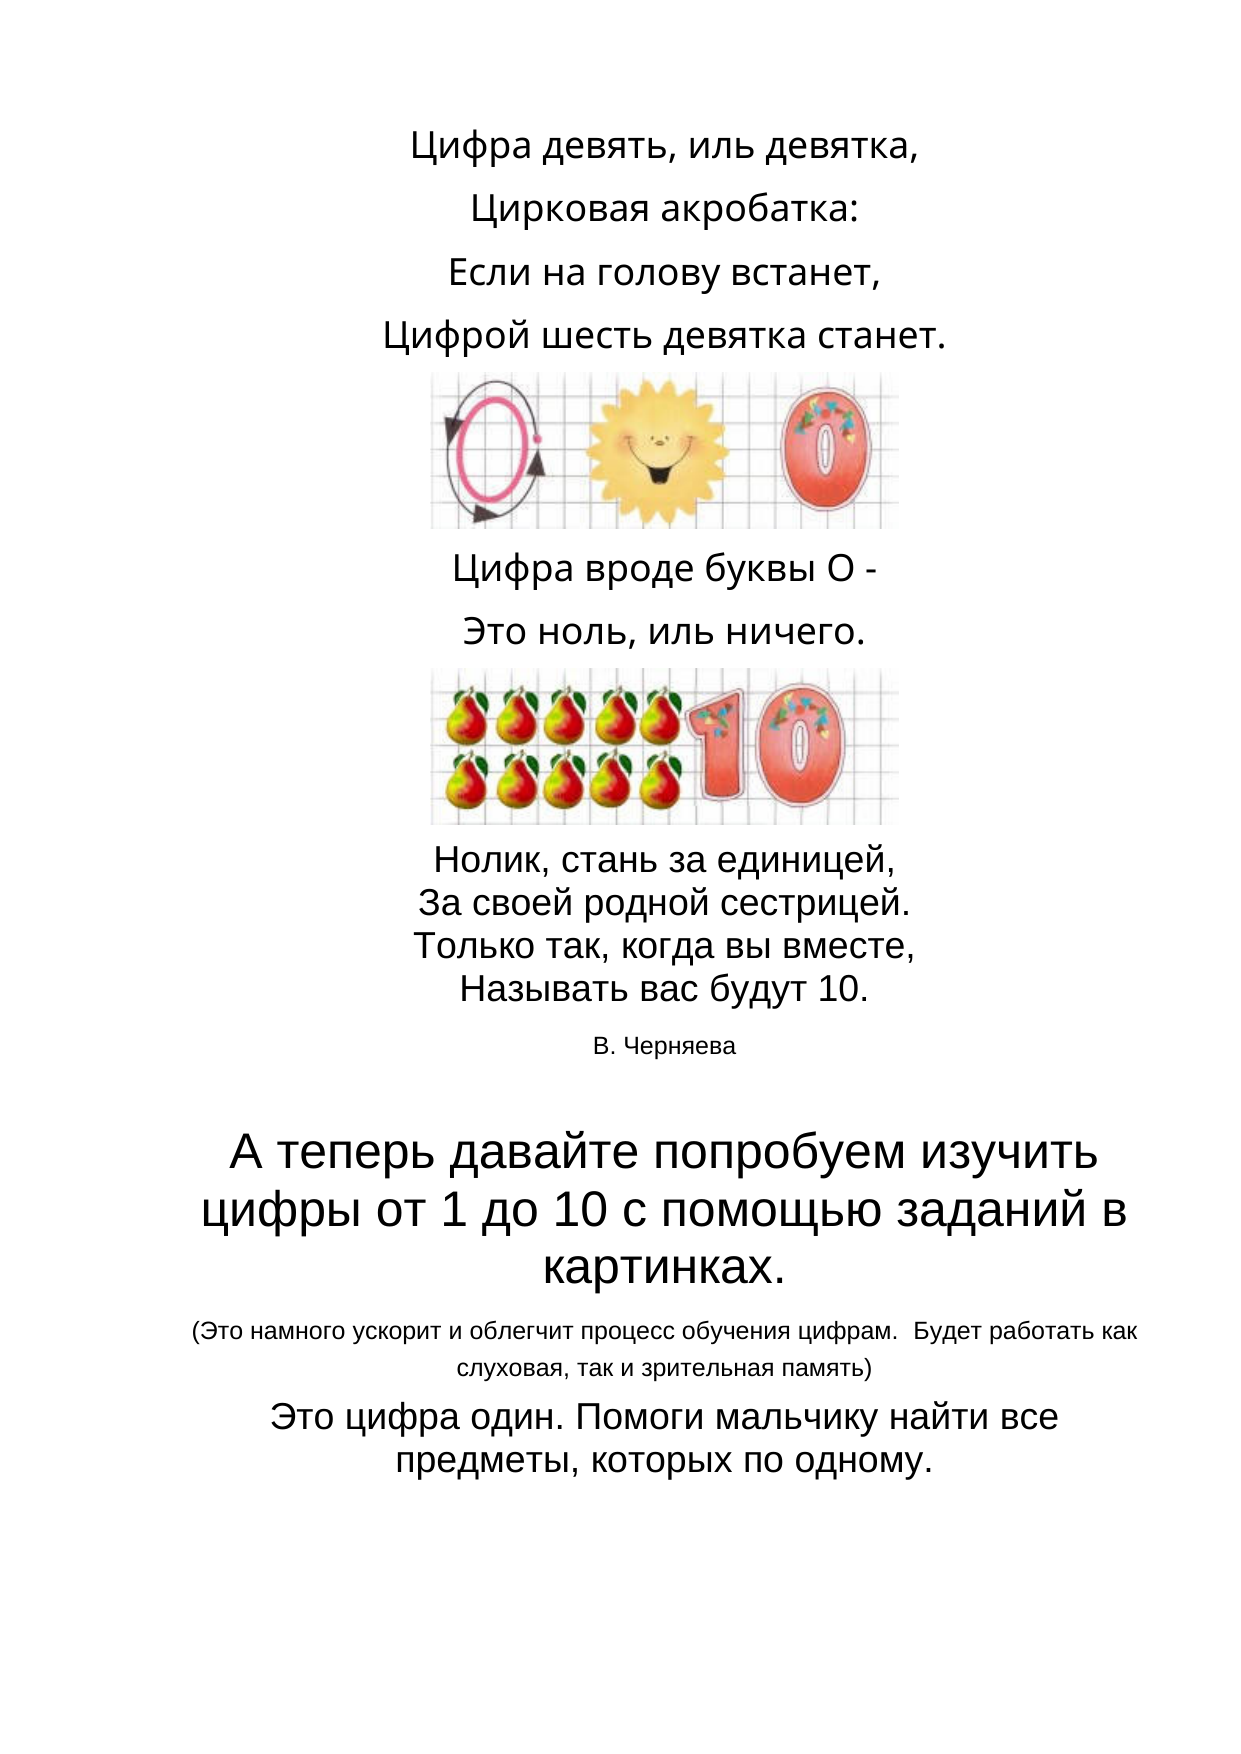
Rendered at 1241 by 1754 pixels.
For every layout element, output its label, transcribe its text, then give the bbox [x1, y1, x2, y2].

text В. Черняева [177, 1022, 1152, 1059]
text Это цифра один. Помоги мальчику найти все предметы, которых по одному. [177, 1394, 1152, 1481]
text Цифра девять, иль девятка, [177, 118, 1152, 169]
picture [430, 372, 899, 529]
picture [430, 668, 899, 825]
text (Это намного ускорит и облегчит процесс обучения цифрам. Будет работать как слуховая, так и зрительная память) [177, 1307, 1152, 1382]
text Цирковая акробатка: [177, 182, 1152, 233]
text Цифра вроде буквы О - [177, 541, 1152, 592]
text А теперь давайте попробуем изучить цифры от 1 до 10 с помощью заданий в картинках. [177, 1122, 1152, 1294]
text Если на голову встанет, [177, 245, 1152, 296]
text Цифрой шесть девятка станет. [177, 309, 1152, 360]
text Это ноль, иль ничего. [177, 604, 1152, 656]
text Нолик, стань за единицей, За своей родной сестрицей. Только так, когда вы вместе, Называть вас будут 10. [177, 837, 1152, 1009]
